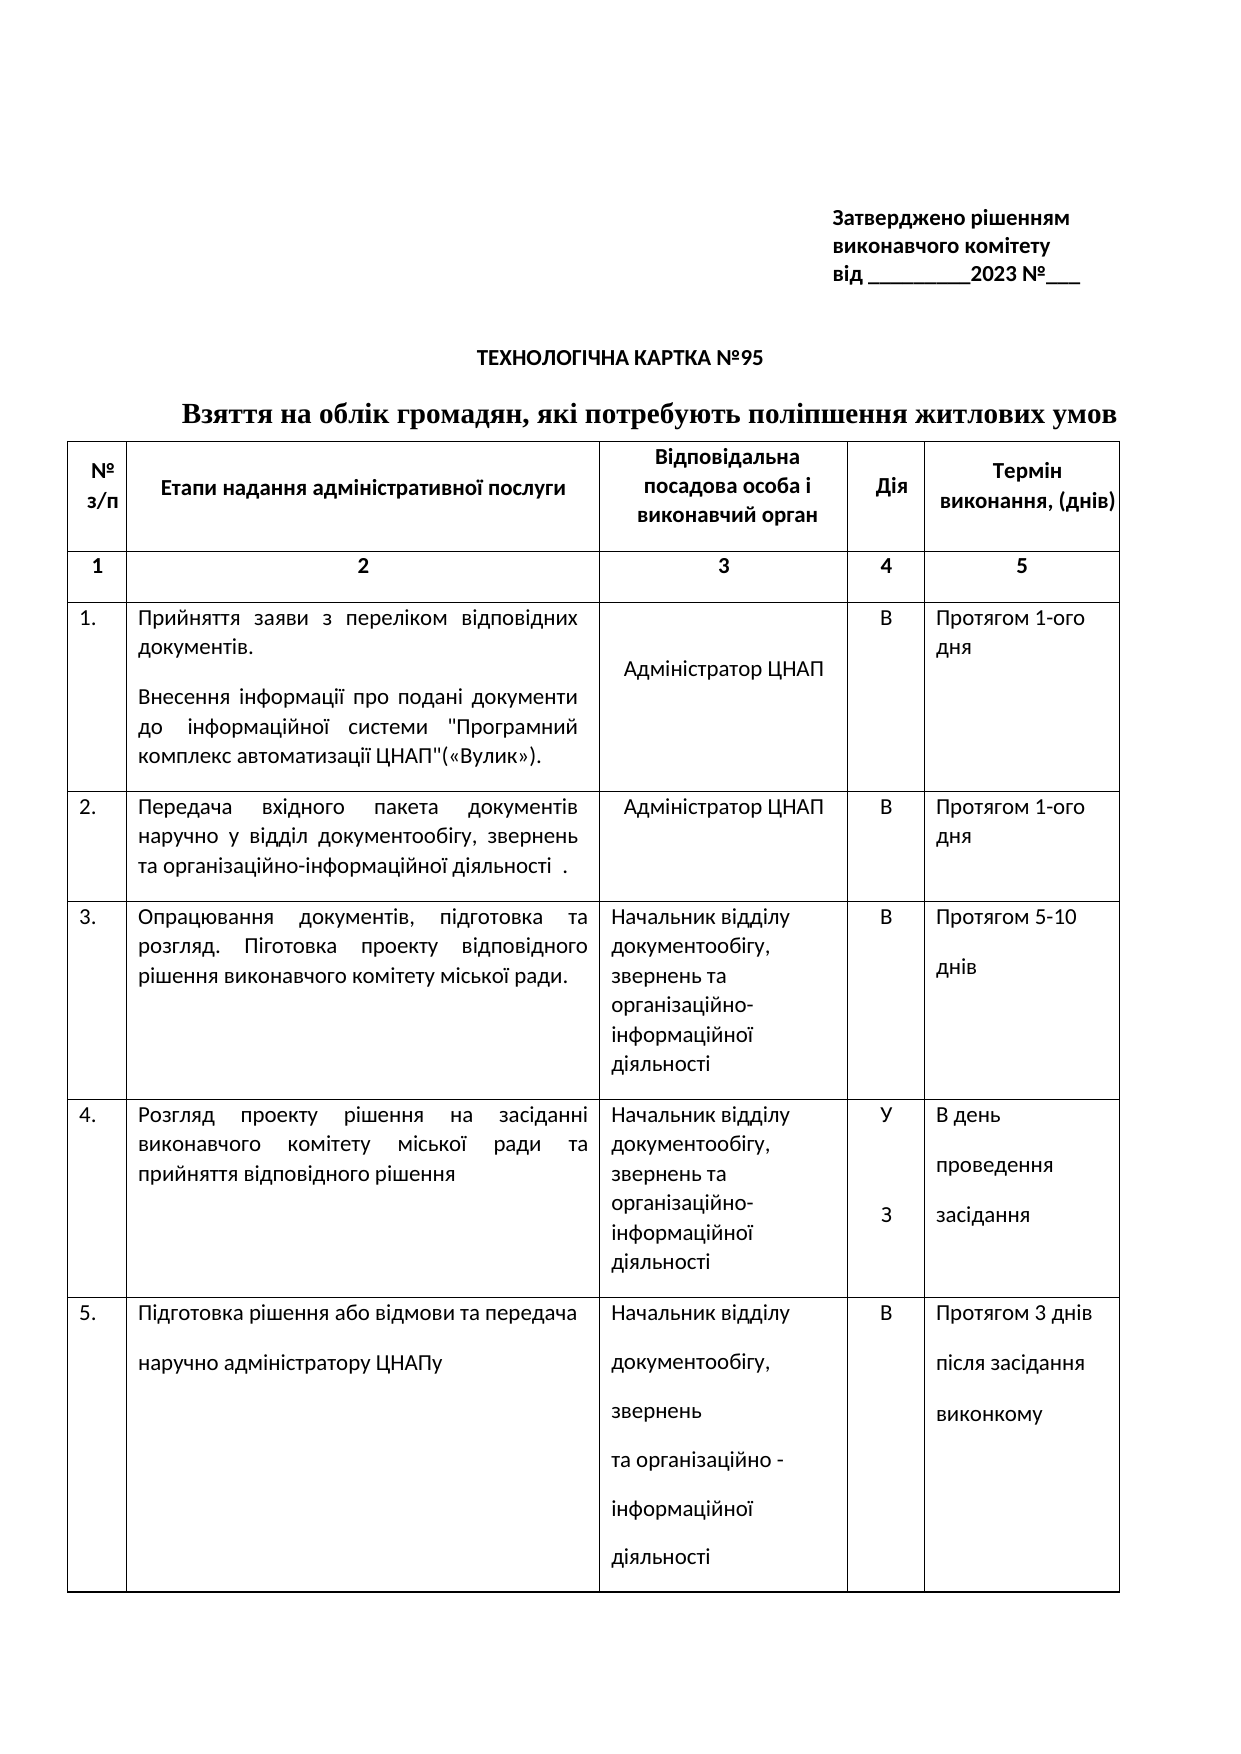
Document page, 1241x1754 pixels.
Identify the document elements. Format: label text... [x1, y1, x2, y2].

text Взяття на облік громадян, які потребують поліпшення житлових умов [112, 396, 1128, 429]
table_header Затверджено рішенням виконавчого комітету від _________2023 №___ [821, 203, 1102, 287]
table_cell 5 [925, 552, 1119, 602]
table_cell Протягом 1-ого дня [925, 792, 1119, 901]
table_header Етапи надання адміністративної послуги [127, 442, 599, 551]
table_cell 1 [68, 552, 126, 602]
table_cell 4. [68, 1100, 126, 1297]
table_cell Розгляд проекту рішення на засіданні виконавчого комітету міської ради та прийняття відповідного рішення [127, 1100, 599, 1297]
table_cell Адміністратор ЦНАП [600, 603, 847, 791]
table_cell Протягом 5-10 днів [925, 902, 1119, 1099]
table_cell 3 [600, 552, 847, 602]
table_cell В [848, 603, 924, 791]
table_cell Передача вхідного пакета документів наручно у відділ документообігу, звернень та організаційно-інформаційної діяльності . [127, 792, 599, 901]
table_cell В день проведення засідання [925, 1100, 1119, 1297]
table_header № з/п [68, 442, 126, 551]
table_header Дія [848, 442, 924, 551]
table_header Відповідальна посадова особа і виконавчий орган [600, 442, 847, 551]
table_cell 3. [68, 902, 126, 1099]
table_cell Протягом 3 днів після засідання виконкому [925, 1298, 1119, 1591]
table_cell Опрацювання документів, підготовка та розгляд. Піготовка проекту відповідного рішення виконавчого комітету міської ради. [127, 902, 599, 1099]
table_cell 2 [127, 552, 599, 602]
table_cell 1. [68, 603, 126, 791]
table_cell 2. [68, 792, 126, 901]
table_cell У З [848, 1100, 924, 1297]
table_cell В [848, 792, 924, 901]
table_cell 5. [68, 1298, 126, 1591]
table_cell Адміністратор ЦНАП [600, 792, 847, 901]
table_cell В [848, 1298, 924, 1591]
table_cell Начальник відділу документообігу, звернень та організаційно - інформаційної діяльності [600, 1298, 847, 1591]
table_cell В [848, 902, 924, 1099]
table_cell Начальник відділу документообігу, звернень та організаційно-інформаційної діяльності [600, 902, 847, 1099]
table_header Термін виконання, (днів) [925, 442, 1119, 551]
text ТЕХНОЛОГІЧНА КАРТКА №95 [112, 343, 1128, 371]
table_cell 4 [848, 552, 924, 602]
table_cell Підготовка рішення або відмови та передача наручно адміністратору ЦНАПу [127, 1298, 599, 1591]
table_cell Прийняття заяви з переліком відповідних документів. Внесення інформації про подані документи до інформаційної системи "Програмний комплекс автоматизації ЦНАП"(«Вулик»). [127, 603, 599, 791]
table_cell Протягом 1-ого дня [925, 603, 1119, 791]
table_cell Начальник відділу документообігу, звернень та організаційно-інформаційної діяльності [600, 1100, 847, 1297]
